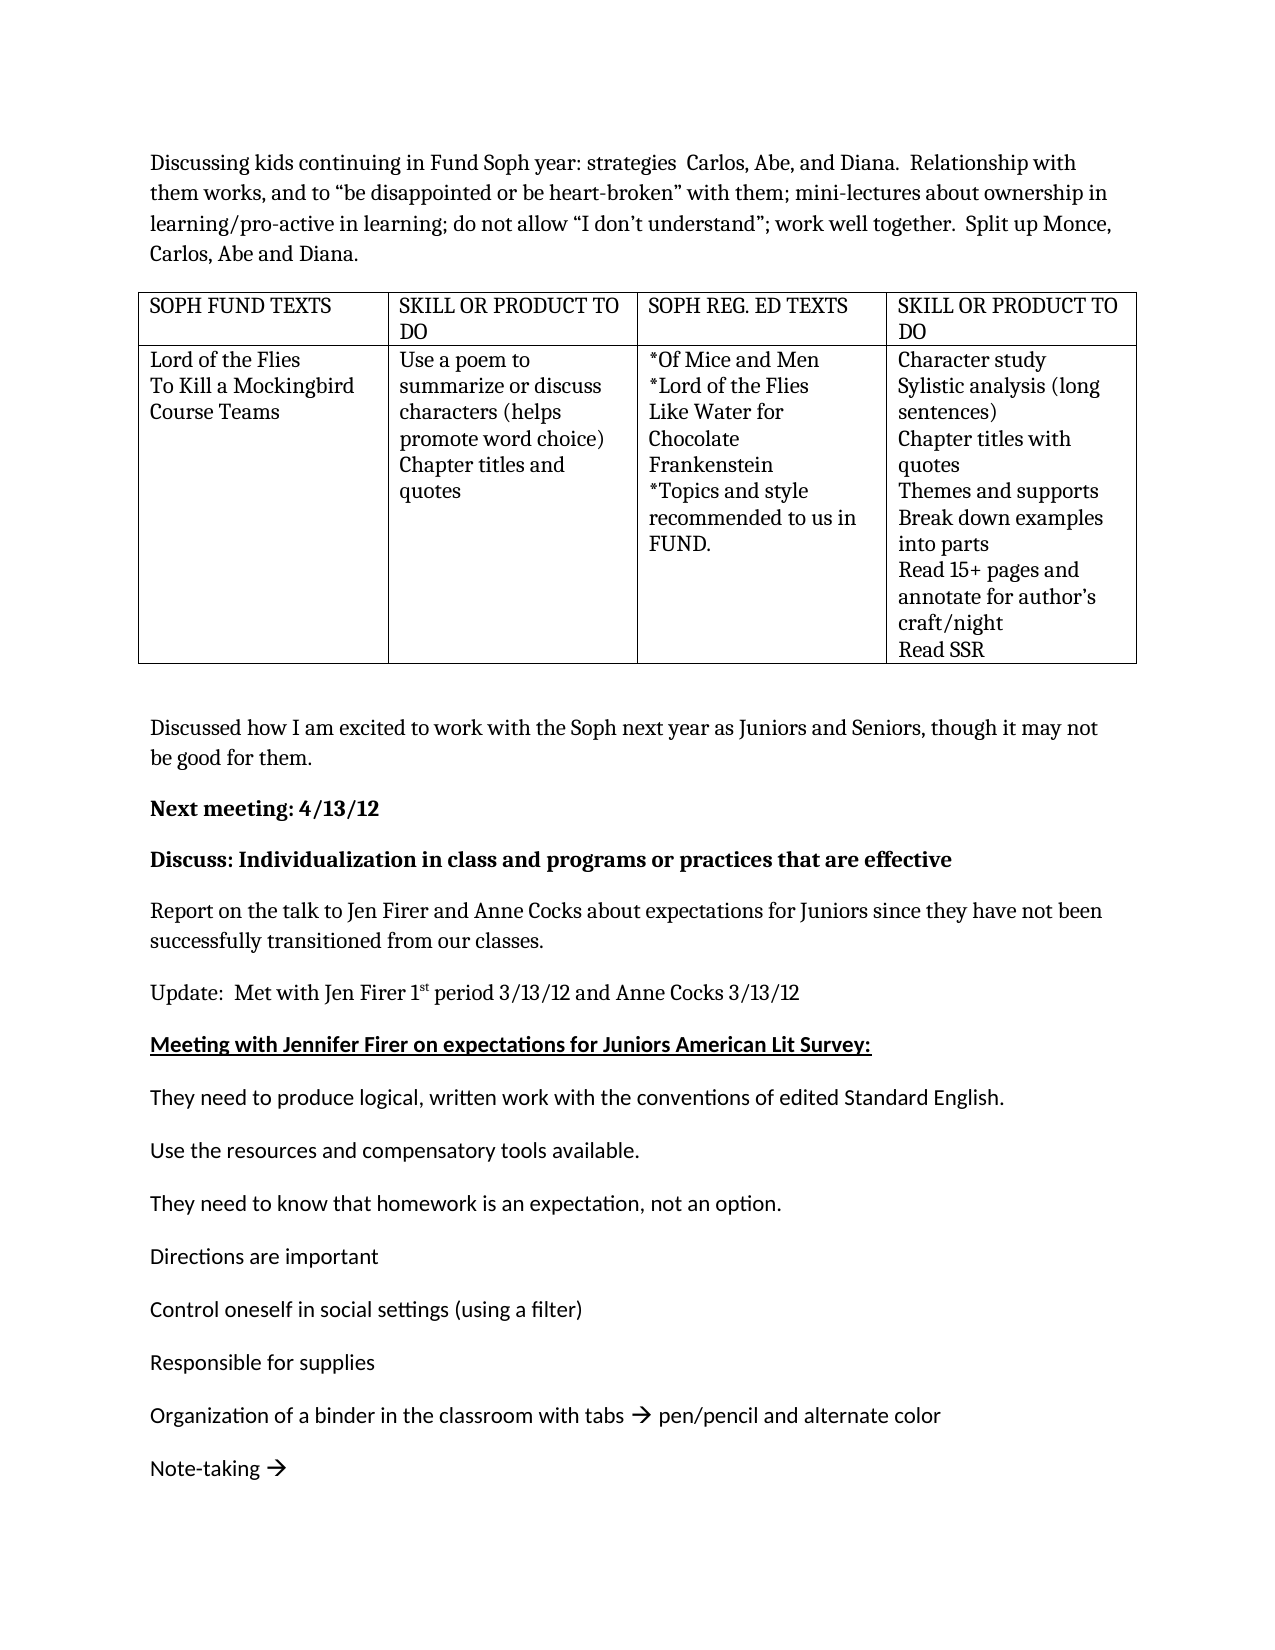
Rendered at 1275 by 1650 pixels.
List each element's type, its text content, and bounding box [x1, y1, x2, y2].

text Directions are important [150, 1242, 1125, 1271]
table_header SKILL OR PRODUCT TO DO [389, 293, 637, 345]
text Responsible for supplies [150, 1348, 1125, 1377]
text Next meeting: 4/13/12 [150, 796, 1125, 822]
text Use the resources and compensatory tools available. [150, 1136, 1125, 1164]
text Discussed how I am excited to work with the Soph next year as Juniors and Seniors, though it may not be good for them. [150, 715, 1125, 771]
text Discussing kids continuing in Fund Soph year: strategies Carlos, Abe, and Diana. Relationship with them works, and to “be disappointed or be heart-broken” with them; mini-lectures about ownership in learning/pro-active in learning; do not allow “I don’t understand”; work well together. Split up Monce, Carlos, Abe and Diana. [150, 150, 1125, 267]
text Report on the talk to Jen Firer and Anne Cocks about expectations for Juniors since they have not been successfully transitioned from our classes. [150, 898, 1125, 955]
table_cell Lord of the Flies To Kill a Mockingbird Course Teams [139, 346, 388, 663]
table_header SOPH REG. ED TEXTS [638, 293, 886, 345]
text Meeting with Jennifer Firer on expectations for Juniors American Lit Survey: [150, 1030, 1125, 1058]
table_cell Use a poem to summarize or discuss characters (helps promote word choice) Chapter titles and quotes [389, 346, 637, 663]
text Update: Met with Jen Firer 1st period 3/13/12 and Anne Cocks 3/13/12 [150, 979, 1125, 1006]
table_cell *Of Mice and Men *Lord of the Flies Like Water for Chocolate Frankenstein *Topics and style recommended to us in FUND. [638, 346, 886, 663]
text Control oneself in social settings (using a filter) [150, 1296, 1125, 1323]
text Note-taking [150, 1454, 1125, 1483]
text Organization of a binder in the classroom with tabs pen/pencil and alternate color [150, 1402, 1125, 1429]
table_header SOPH FUND TEXTS [139, 293, 388, 345]
text They need to produce logical, written work with the conventions of edited Standard English. [150, 1083, 1125, 1111]
text Discuss: Individualization in class and programs or practices that are effective [150, 847, 1125, 873]
text They need to know that homework is an expectation, not an option. [150, 1189, 1125, 1217]
table_header SKILL OR PRODUCT TO DO [887, 293, 1136, 345]
table_cell Character study Sylistic analysis (long sentences) Chapter titles with quotes Themes and supports Break down examples into parts Read 15+ pages and annotate for author’s craft/night Read SSR [887, 346, 1136, 663]
